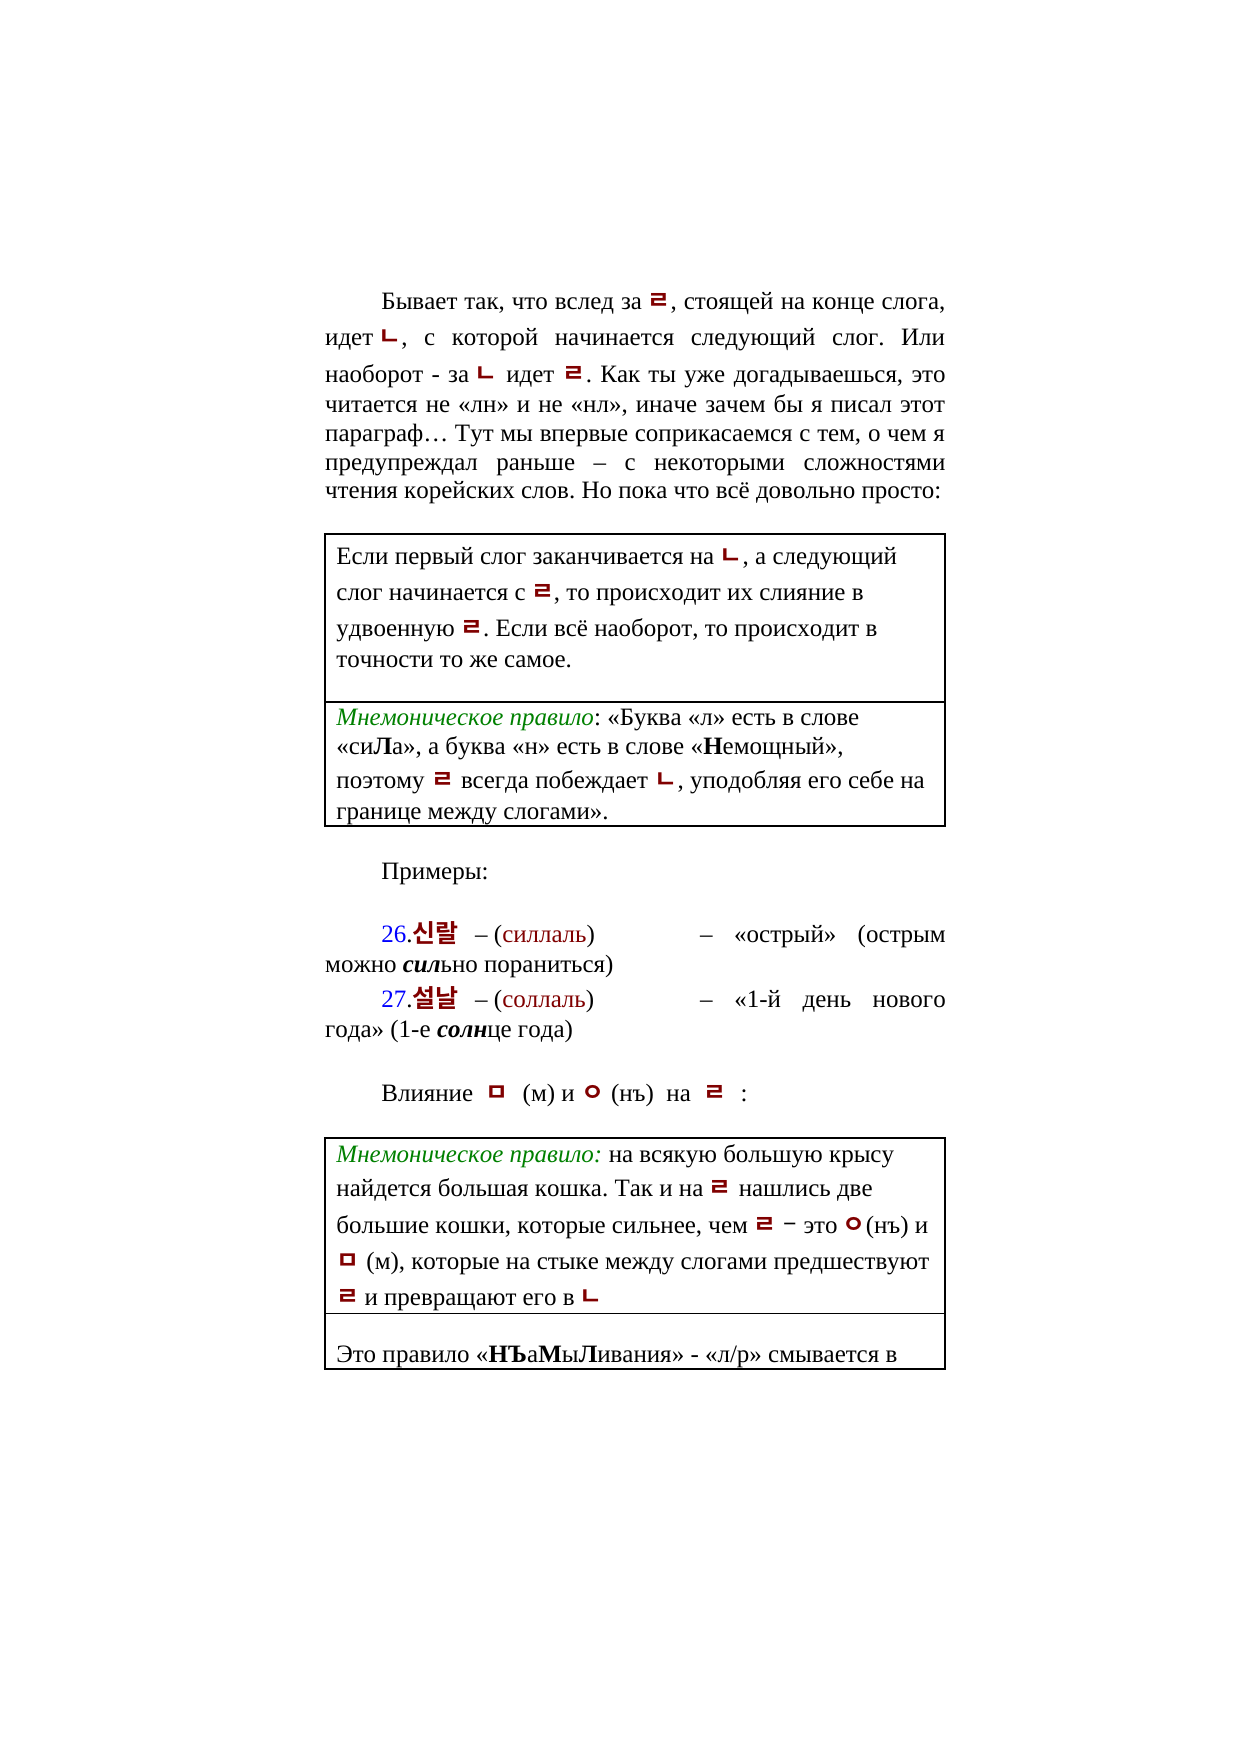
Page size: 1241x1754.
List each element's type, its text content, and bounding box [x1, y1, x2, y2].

text Примеры: [325, 856, 946, 884]
text Бывает так, что вслед заㄹ, стоящей на конце слога, идетㄴ, с которой начинается следующий слог. Или наоборот - заㄴ идет ㄹ. Как ты уже догадываешься, это читается не «лн» и не «нл», иначе зачем бы я писал этот параграф… Тут мы впервые соприкасаемся с тем, о чем я предупреждал раньше – с некоторыми сложностями чтения корейских слов. Но пока что всё довольно просто: [325, 281, 946, 504]
text 27.설날 – (соллаль) – «1-й день нового года» (1-е солнце года) [325, 978, 946, 1043]
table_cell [326, 1314, 944, 1368]
text Влияние ㅁ (м) и ㅇ (нъ) на ㄹ : [325, 1072, 946, 1108]
table_cell Мнемоническое правило: «Буква «л» есть в слове «сиЛа», а буква «н» есть в слове «Немощный», поэтому ㄹ всегда побеждает ㄴ, уподобляя его себе на границе между слогами». [326, 703, 944, 825]
table_header Мнемоническое правило: на всякую большую крысу найдется большая кошка. Так и наㄹ нашлись две большие кошки, которые сильнее, чемㄹ – этоㅇ(нъ) и ㅁ (м), которые на стыке между слогами предшествуютㄹи превращают его вㄴ [326, 1139, 944, 1313]
table_header Если первый слог заканчивается наㄴ, а следующий слог начинается сㄹ, то происходит их слияние в удвоеннуюㄹ. Если всё наоборот, то происходит в точности то же самое. [326, 535, 944, 701]
text 26.신랄 – (силлаль) – «острый» (острым можно сильно пораниться) [325, 913, 946, 978]
